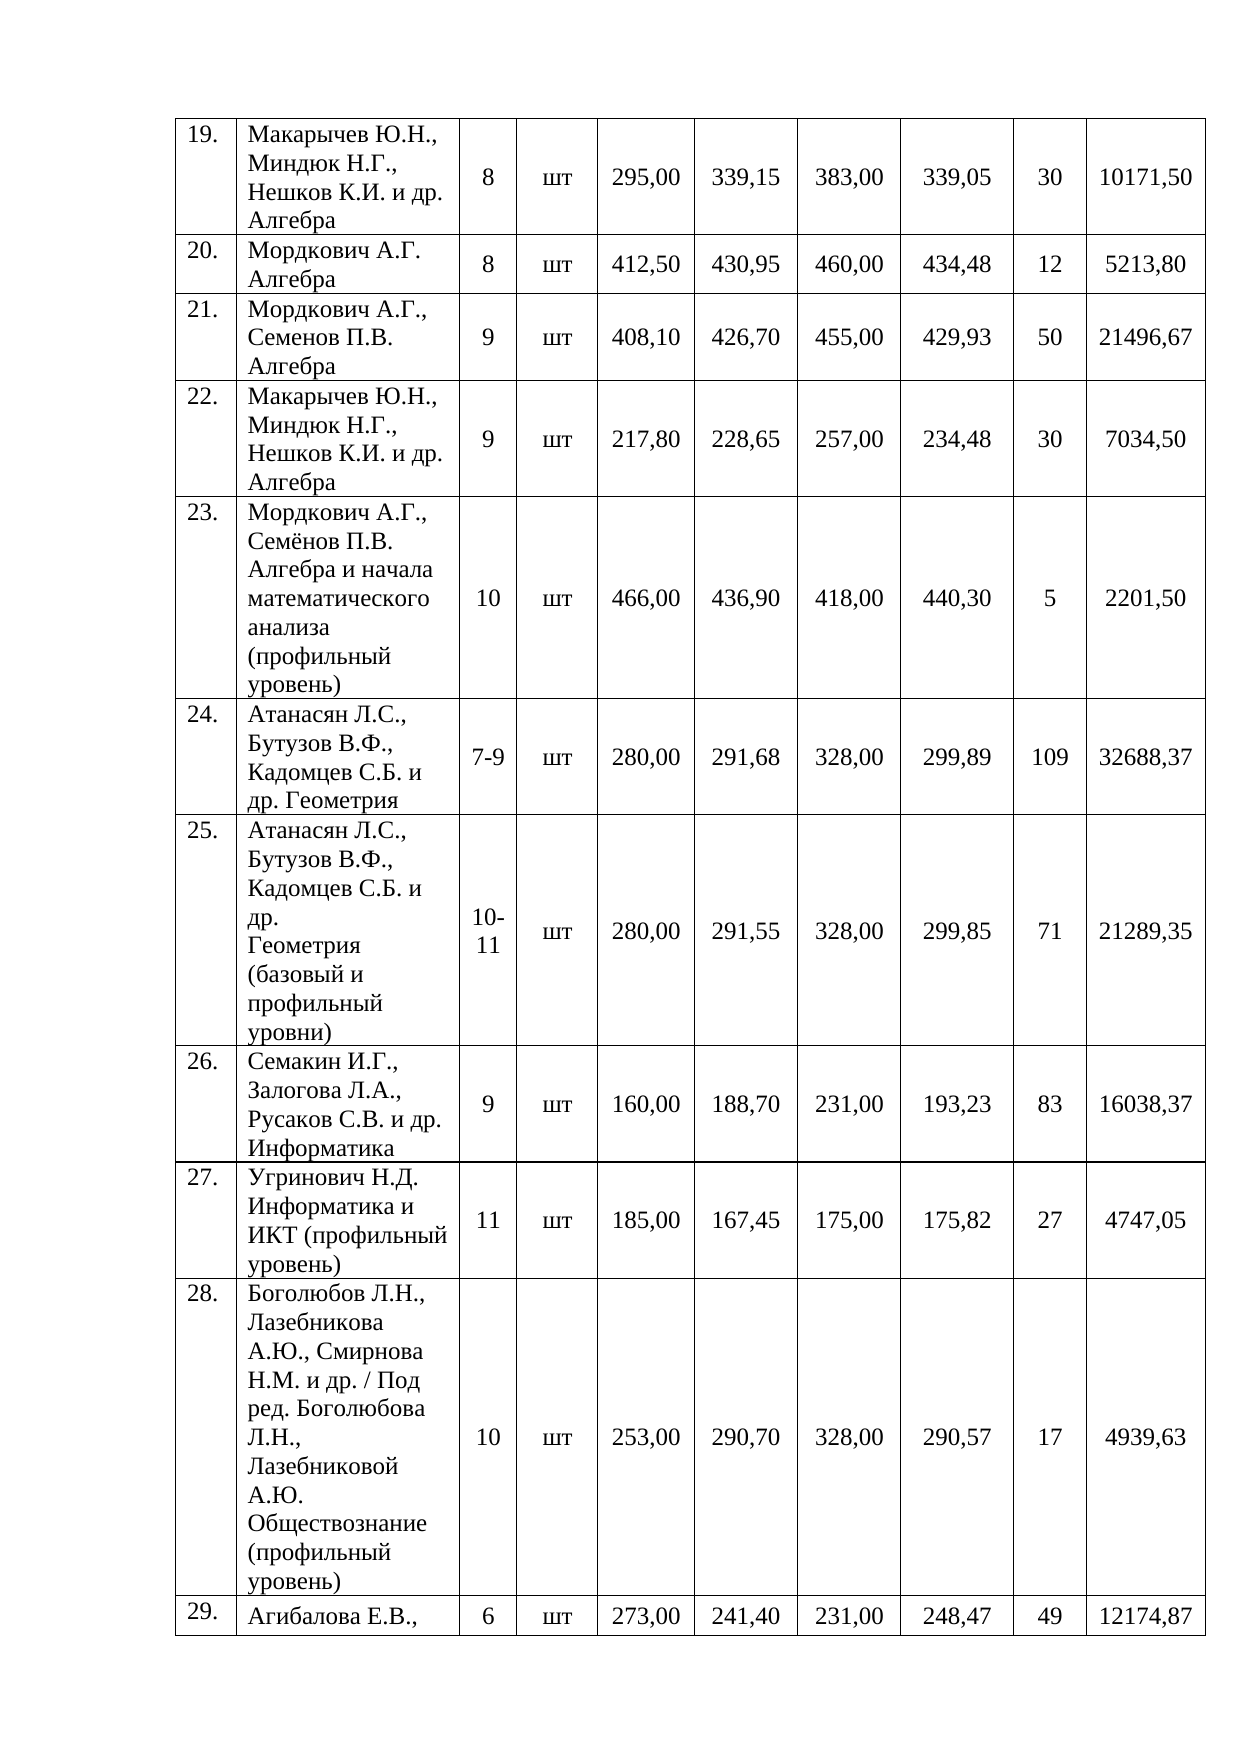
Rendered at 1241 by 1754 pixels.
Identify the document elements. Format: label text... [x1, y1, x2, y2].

table_cell 436,90 [695, 497, 797, 698]
table_cell 291,55 [695, 815, 797, 1045]
table_cell [176, 235, 236, 293]
table_cell 257,00 [798, 381, 900, 496]
table_cell 383,00 [798, 119, 900, 234]
table_cell Мордкович А.Г., Семенов П.В. Алгебра [237, 294, 459, 380]
table_cell 228,65 [695, 381, 797, 496]
table_cell 408,10 [598, 294, 694, 380]
table_cell шт [517, 1279, 597, 1595]
table_cell 16038,37 [1087, 1046, 1205, 1161]
table_cell 10 [460, 1279, 516, 1595]
table_cell 248,47 [901, 1596, 1013, 1635]
table_cell 4747,05 [1087, 1163, 1205, 1277]
table_cell 10171,50 [1087, 119, 1205, 234]
table_cell 328,00 [798, 1279, 900, 1595]
table_cell 32688,37 [1087, 699, 1205, 814]
table_cell 160,00 [598, 1046, 694, 1161]
table_cell 460,00 [798, 235, 900, 293]
table_cell 167,45 [695, 1163, 797, 1277]
table_cell 241,40 [695, 1596, 797, 1635]
table_cell 71 [1014, 815, 1086, 1045]
table_cell [176, 1596, 236, 1635]
table_cell 4939,63 [1087, 1279, 1205, 1595]
table_cell 8 [460, 119, 516, 234]
table_cell 466,00 [598, 497, 694, 698]
table_cell 49 [1014, 1596, 1086, 1635]
table_cell 175,00 [798, 1163, 900, 1277]
table_cell 234,48 [901, 381, 1013, 496]
table_cell 175,82 [901, 1163, 1013, 1277]
table_cell 12174,87 [1087, 1596, 1205, 1635]
table_cell 188,70 [695, 1046, 797, 1161]
table_cell 8 [460, 235, 516, 293]
table_cell 21289,35 [1087, 815, 1205, 1045]
table_cell 290,70 [695, 1279, 797, 1595]
table_cell Макарычев Ю.Н., Миндюк Н.Г., Нешков К.И. и др. Алгебра [237, 119, 459, 234]
table_cell [176, 1163, 236, 1277]
table_cell 30 [1014, 119, 1086, 234]
table_cell 11 [460, 1163, 516, 1277]
table_cell Мордкович А.Г. Алгебра [237, 235, 459, 293]
table_cell 217,80 [598, 381, 694, 496]
table_cell [176, 497, 236, 698]
table_cell 434,48 [901, 235, 1013, 293]
table_cell 185,00 [598, 1163, 694, 1277]
table_cell шт [517, 119, 597, 234]
table_cell 290,57 [901, 1279, 1013, 1595]
table_cell Атанасян Л.С., Бутузов В.Ф., Кадомцев С.Б. и др. Геометрия (базовый и профильный уровни) [237, 815, 459, 1045]
table_cell Макарычев Ю.Н., Миндюк Н.Г., Нешков К.И. и др. Алгебра [237, 381, 459, 496]
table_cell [237, 1596, 459, 1635]
table_cell 50 [1014, 294, 1086, 380]
table_cell 328,00 [798, 699, 900, 814]
table_cell [176, 294, 236, 380]
table_cell Угринович Н.Д. Информатика и ИКТ (профильный уровень) [237, 1163, 459, 1277]
table_cell 193,23 [901, 1046, 1013, 1161]
table_cell [176, 1279, 236, 1595]
table_cell 10-11 [460, 815, 516, 1045]
table_cell Боголюбов Л.Н., Лазебникова А.Ю., Смирнова Н.М. и др. / Под ред. Боголюбова Л.Н., Лазебниковой А.Ю. Обществознание (профильный уровень) [237, 1279, 459, 1595]
table_cell Семакин И.Г., Залогова Л.А., Русаков С.В. и др. Информатика [237, 1046, 459, 1161]
table_cell 253,00 [598, 1279, 694, 1595]
table_cell шт [517, 497, 597, 698]
table_cell 299,85 [901, 815, 1013, 1045]
table_cell 9 [460, 294, 516, 380]
table_cell шт [517, 815, 597, 1045]
table_cell 440,30 [901, 497, 1013, 698]
table_cell [176, 119, 236, 234]
table_cell 5213,80 [1087, 235, 1205, 293]
table_cell 280,00 [598, 815, 694, 1045]
table_cell 455,00 [798, 294, 900, 380]
table_cell 291,68 [695, 699, 797, 814]
table_cell Мордкович А.Г., Семёнов П.В. Алгебра и начала математического анализа (профильный уровень) [237, 497, 459, 698]
table_cell 7034,50 [1087, 381, 1205, 496]
table_cell 7-9 [460, 699, 516, 814]
table_cell [176, 699, 236, 814]
table_cell 6 [460, 1596, 516, 1635]
table_cell шт [517, 235, 597, 293]
table_cell 109 [1014, 699, 1086, 814]
table_cell 328,00 [798, 815, 900, 1045]
table_cell 339,05 [901, 119, 1013, 234]
table_cell 2201,50 [1087, 497, 1205, 698]
table_cell шт [517, 294, 597, 380]
table_cell 430,95 [695, 235, 797, 293]
table_cell 426,70 [695, 294, 797, 380]
table_cell [176, 1046, 236, 1161]
table_cell 10 [460, 497, 516, 698]
table_cell 30 [1014, 381, 1086, 496]
table_cell шт [517, 1596, 597, 1635]
table_cell [176, 381, 236, 496]
table_cell шт [517, 1163, 597, 1277]
table_cell Атанасян Л.С., Бутузов В.Ф., Кадомцев С.Б. и др. Геометрия [237, 699, 459, 814]
table_cell 429,93 [901, 294, 1013, 380]
table_cell 9 [460, 381, 516, 496]
table_cell 339,15 [695, 119, 797, 234]
table_cell 273,00 [598, 1596, 694, 1635]
table_cell 299,89 [901, 699, 1013, 814]
table_cell шт [517, 699, 597, 814]
table_cell 17 [1014, 1279, 1086, 1595]
table_cell 9 [460, 1046, 516, 1161]
table_cell 231,00 [798, 1596, 900, 1635]
table_cell 295,00 [598, 119, 694, 234]
table_cell 12 [1014, 235, 1086, 293]
table_cell 418,00 [798, 497, 900, 698]
table_cell 231,00 [798, 1046, 900, 1161]
table_cell 412,50 [598, 235, 694, 293]
table_cell 5 [1014, 497, 1086, 698]
table_cell шт [517, 1046, 597, 1161]
table_cell 27 [1014, 1163, 1086, 1277]
table_cell [176, 815, 236, 1045]
table_cell 21496,67 [1087, 294, 1205, 380]
table_cell 280,00 [598, 699, 694, 814]
table_cell 83 [1014, 1046, 1086, 1161]
table_cell шт [517, 381, 597, 496]
